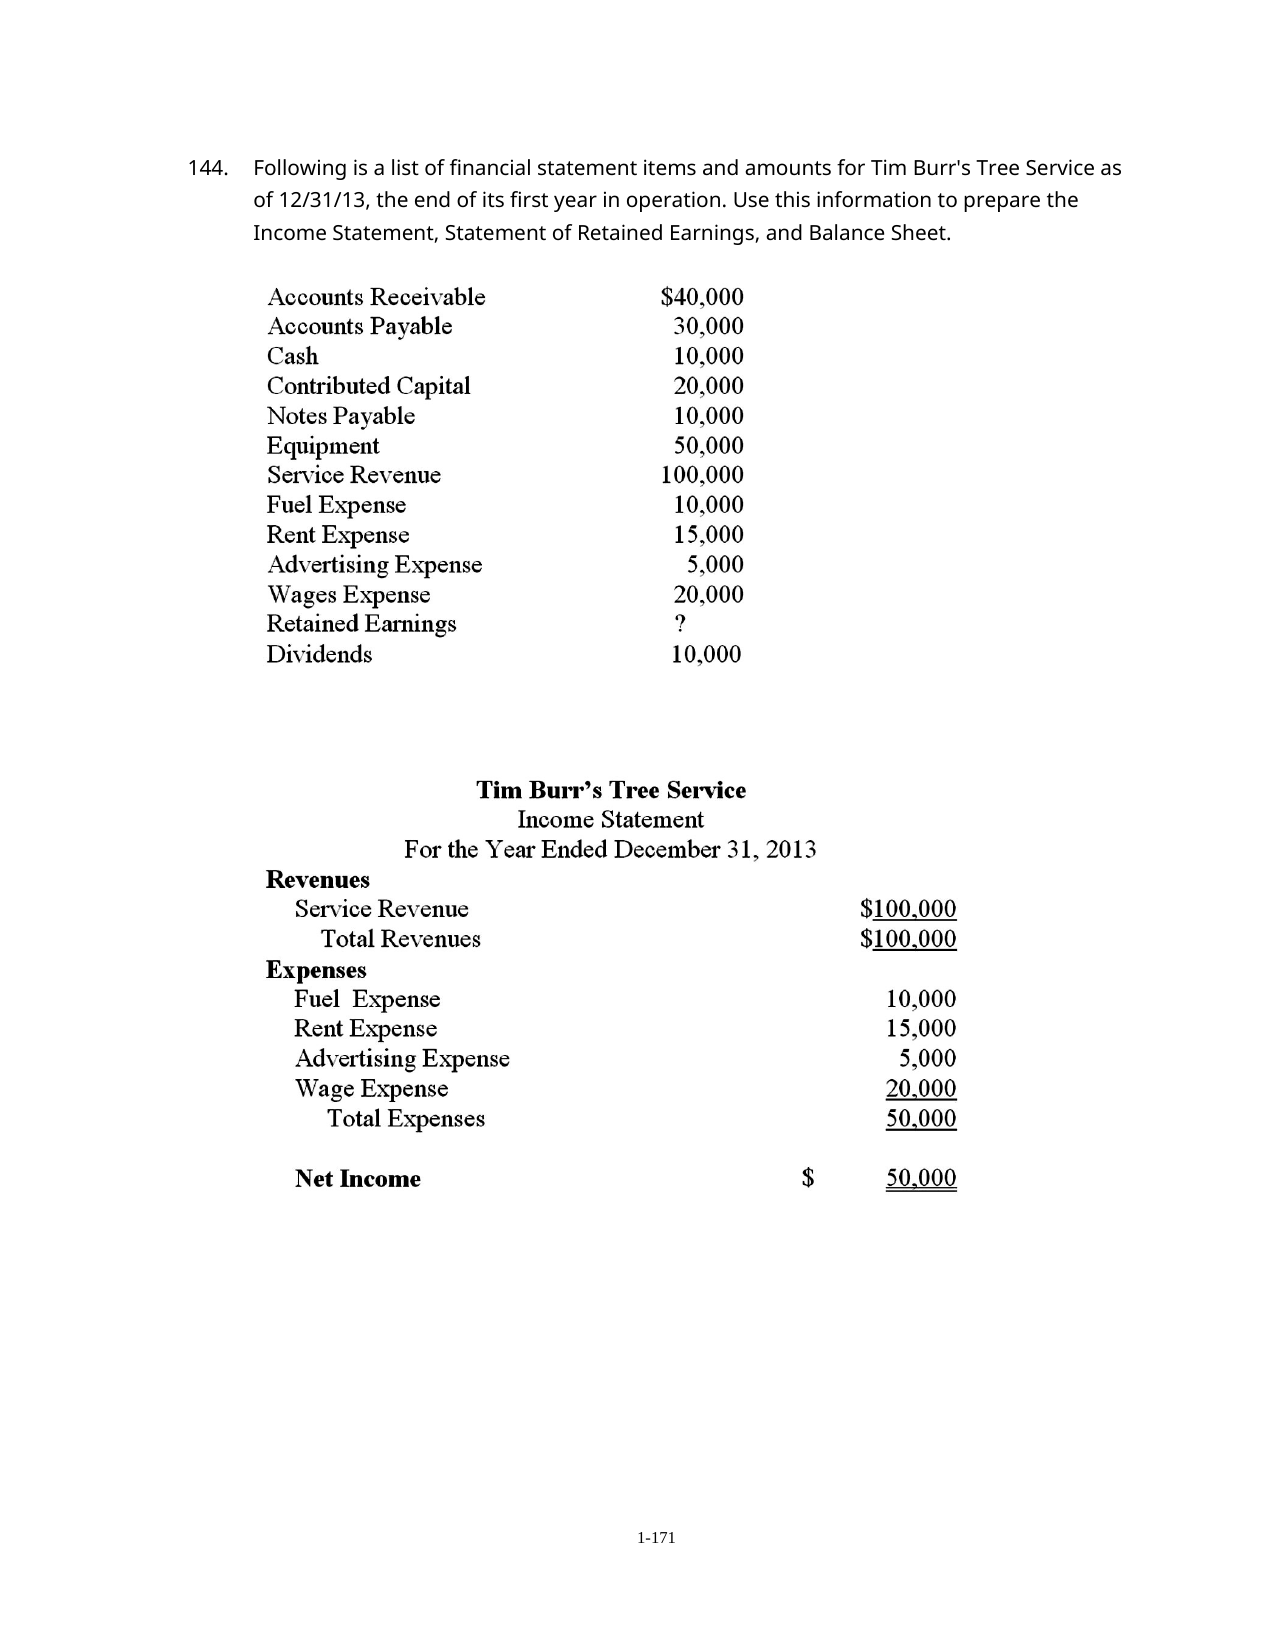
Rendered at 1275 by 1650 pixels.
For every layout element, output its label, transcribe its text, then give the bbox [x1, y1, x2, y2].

picture [258, 772, 964, 1205]
table_header 144. [188, 153, 253, 1238]
picture [258, 278, 750, 670]
